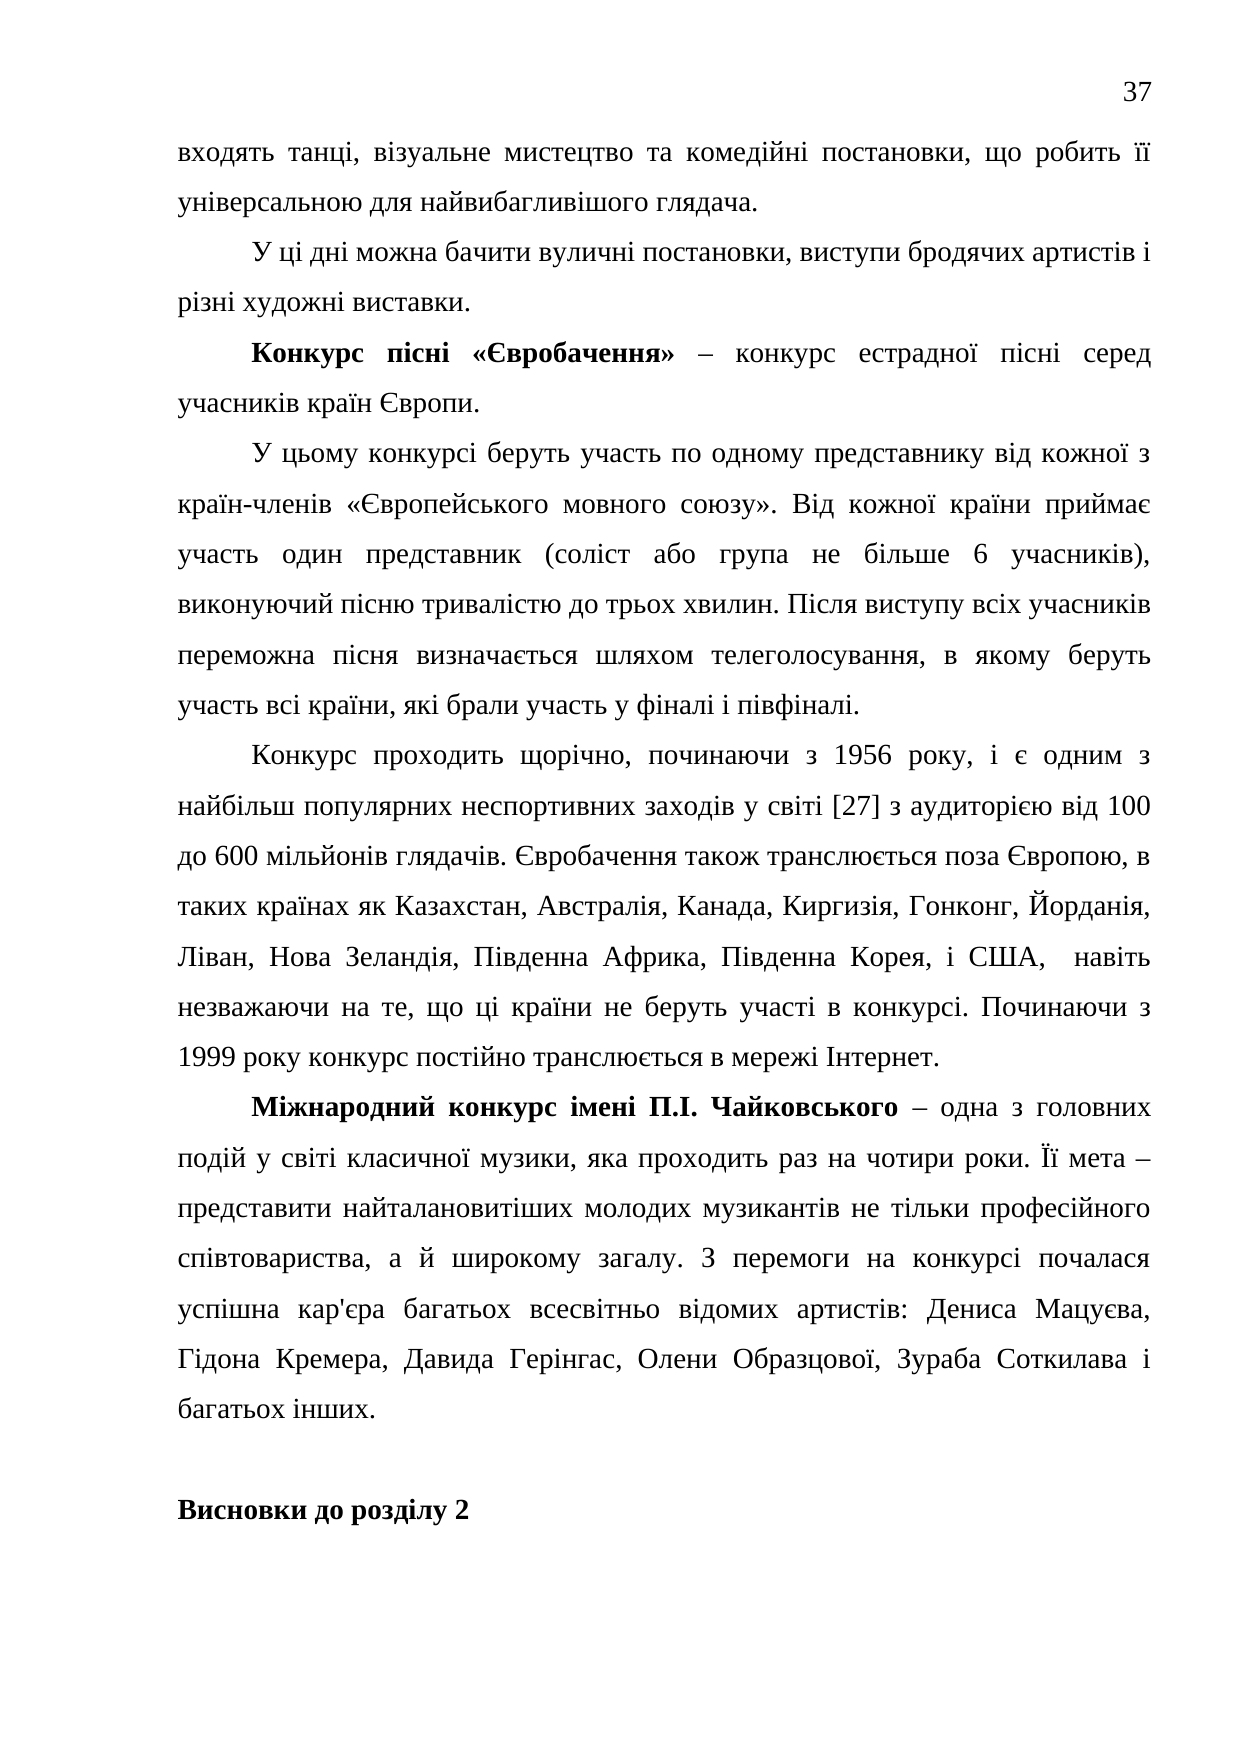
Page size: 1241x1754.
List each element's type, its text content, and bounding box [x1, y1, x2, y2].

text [177, 134, 1152, 217]
text У цьому конкурсі беруть участь по одному представнику від кожної з країн-членів «Європейського мовного союзу». Від кожної країни приймає участь один представник (соліст або група не більше 6 учасників), виконуючий пісню тривалістю до трьох хвилин. Після виступу всіх учасників переможна пісня визначається шляхом телеголосування, в якому беруть участь всі країни, які брали участь у фіналі і півфіналі. [177, 436, 1152, 721]
text Висновки до розділу 2 [177, 1492, 1152, 1526]
text Міжнародний конкурс імені П.І. Чайковського – одна з головних подій у світі класичної музики, яка проходить раз на чотири роки. Її мета – представити найталановитіших молодих музикантів не тільки професійного співтовариства, а й широкому загалу. З перемоги на конкурсі почалася успішна кар'єра багатьох всесвітньо відомих артистів: Дениса Мацуєва, Гідона Кремера, Давида Герінгас, Олени Образцової, Зураба Соткилава і багатьох інших. [177, 1089, 1152, 1425]
text Конкурс проходить щорічно, починаючи з 1956 року, і є одним з найбільш популярних неспортивних заходів у світі [27] з аудиторією від 100 до 600 мільйонів глядачів. Євробачення також транслюється поза Європою, в таких країнах як Казахстан, Австралія, Канада, Киргизія, Гонконг, Йорданія, Ліван, Нова Зеландія, Південна Африка, Південна Корея, і США, навіть незважаючи на те, що ці країни не беруть участі в конкурсі. Починаючи з 1999 року конкурс постійно транслюється в мережі Інтернет. [177, 737, 1152, 1073]
text У ці дні можна бачити вуличні постановки, виступи бродячих артистів і різні художні виставки. [177, 234, 1152, 318]
text Конкурс пісні «Євробачення» – конкурс естрадної пісні серед учасників країн Європи. [177, 335, 1152, 419]
